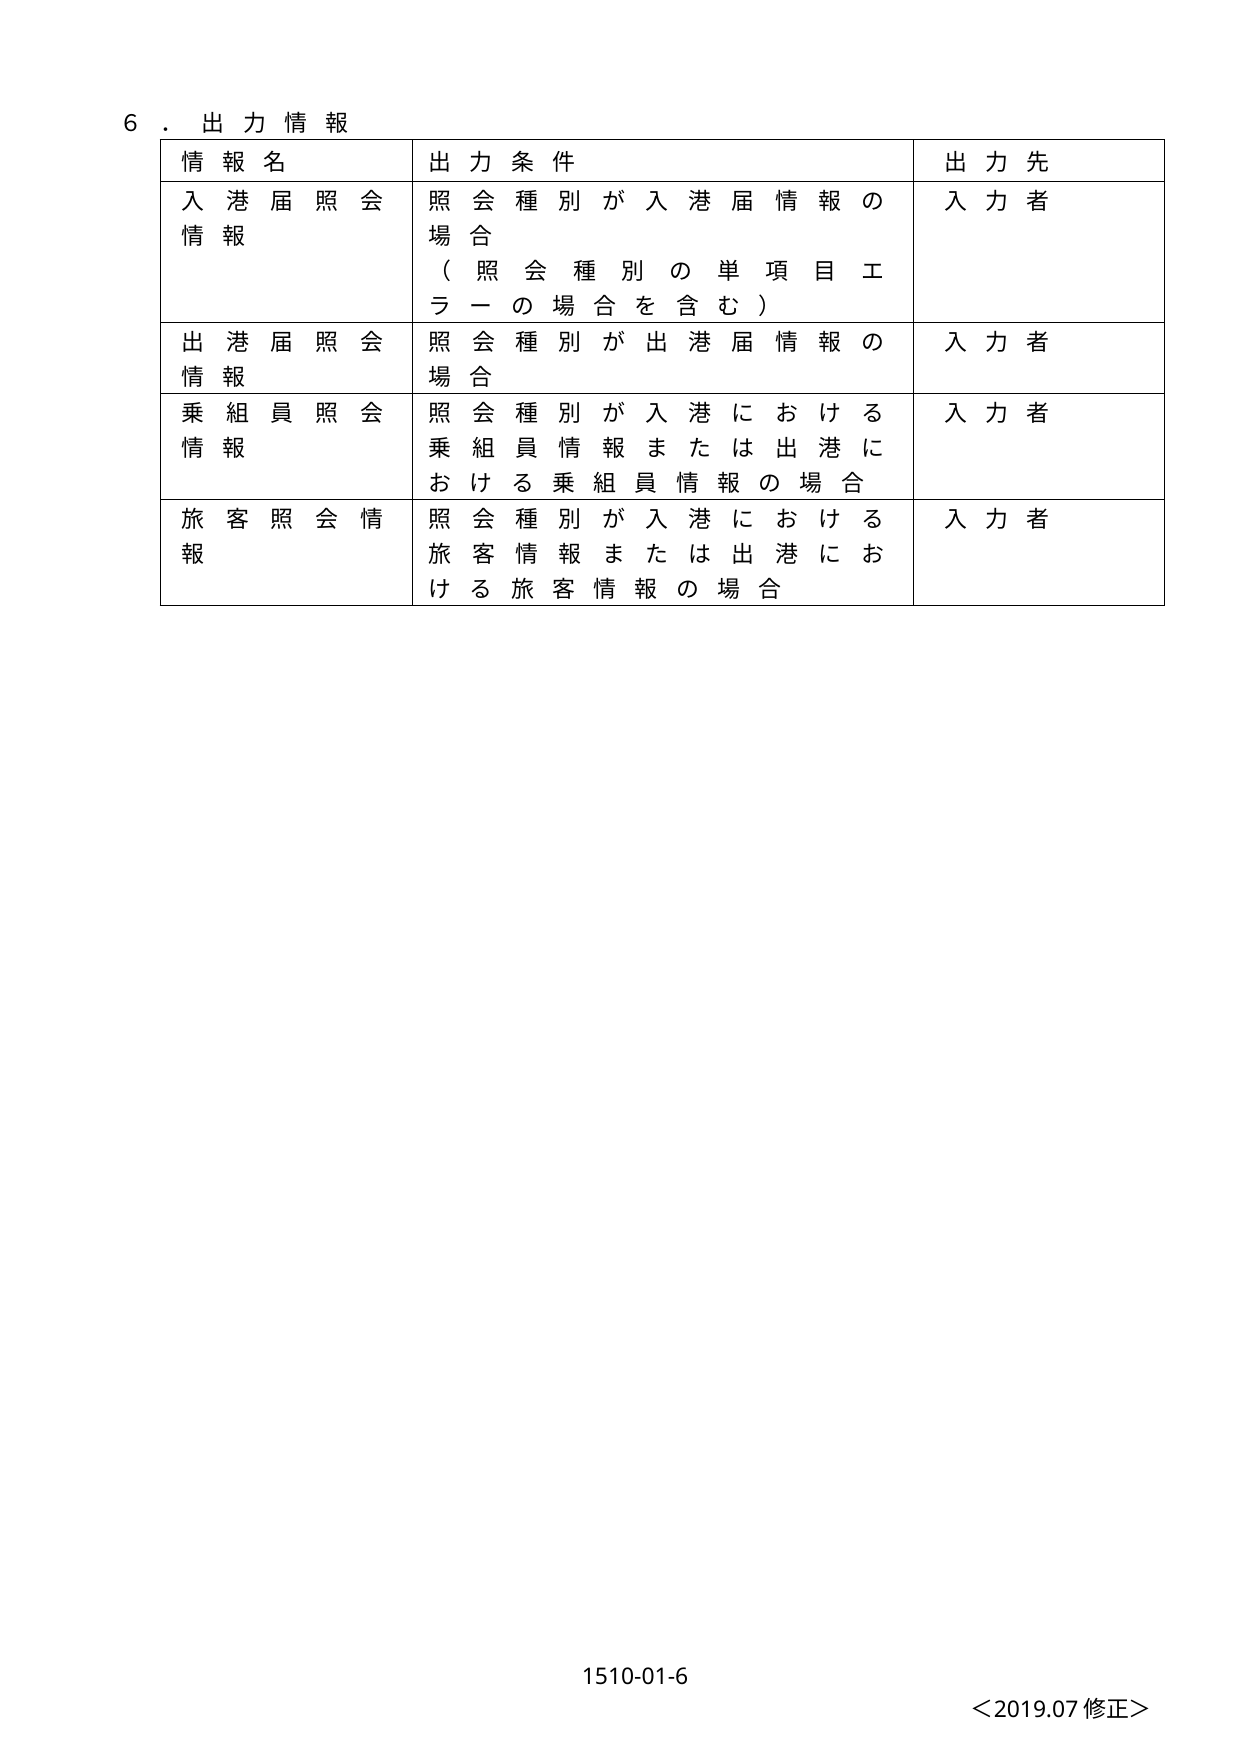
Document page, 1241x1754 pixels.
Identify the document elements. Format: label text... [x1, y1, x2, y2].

table_cell 照会種別が入港における旅客情報または出港における旅客情報の場合 [413, 500, 913, 605]
table_cell 入力者 [914, 500, 1164, 605]
table_cell 照会種別が入港における乗組員情報または出港における乗組員情報の場合 [413, 394, 913, 499]
table_cell 乗組員照会情報 [161, 394, 412, 499]
table_header 出力先 [914, 140, 1164, 181]
table_cell 照会種別が入港届情報の場合 （照会種別の単項目エラーの場合を含む） [413, 182, 913, 322]
table_cell 入力者 [914, 394, 1164, 499]
table_cell 入力者 [914, 182, 1164, 322]
table_header 情報名 [161, 140, 412, 181]
table_cell 旅客照会情報 [161, 500, 412, 605]
table_cell 入力者 [914, 323, 1164, 393]
table_cell 出港届照会情報 [161, 323, 412, 393]
table_cell 照会種別が出港届情報の場合 [413, 323, 913, 393]
text ６．出力情報 [119, 104, 1150, 139]
table_cell 入港届照会情報 [161, 182, 412, 322]
table_header 出力条件 [413, 140, 913, 181]
